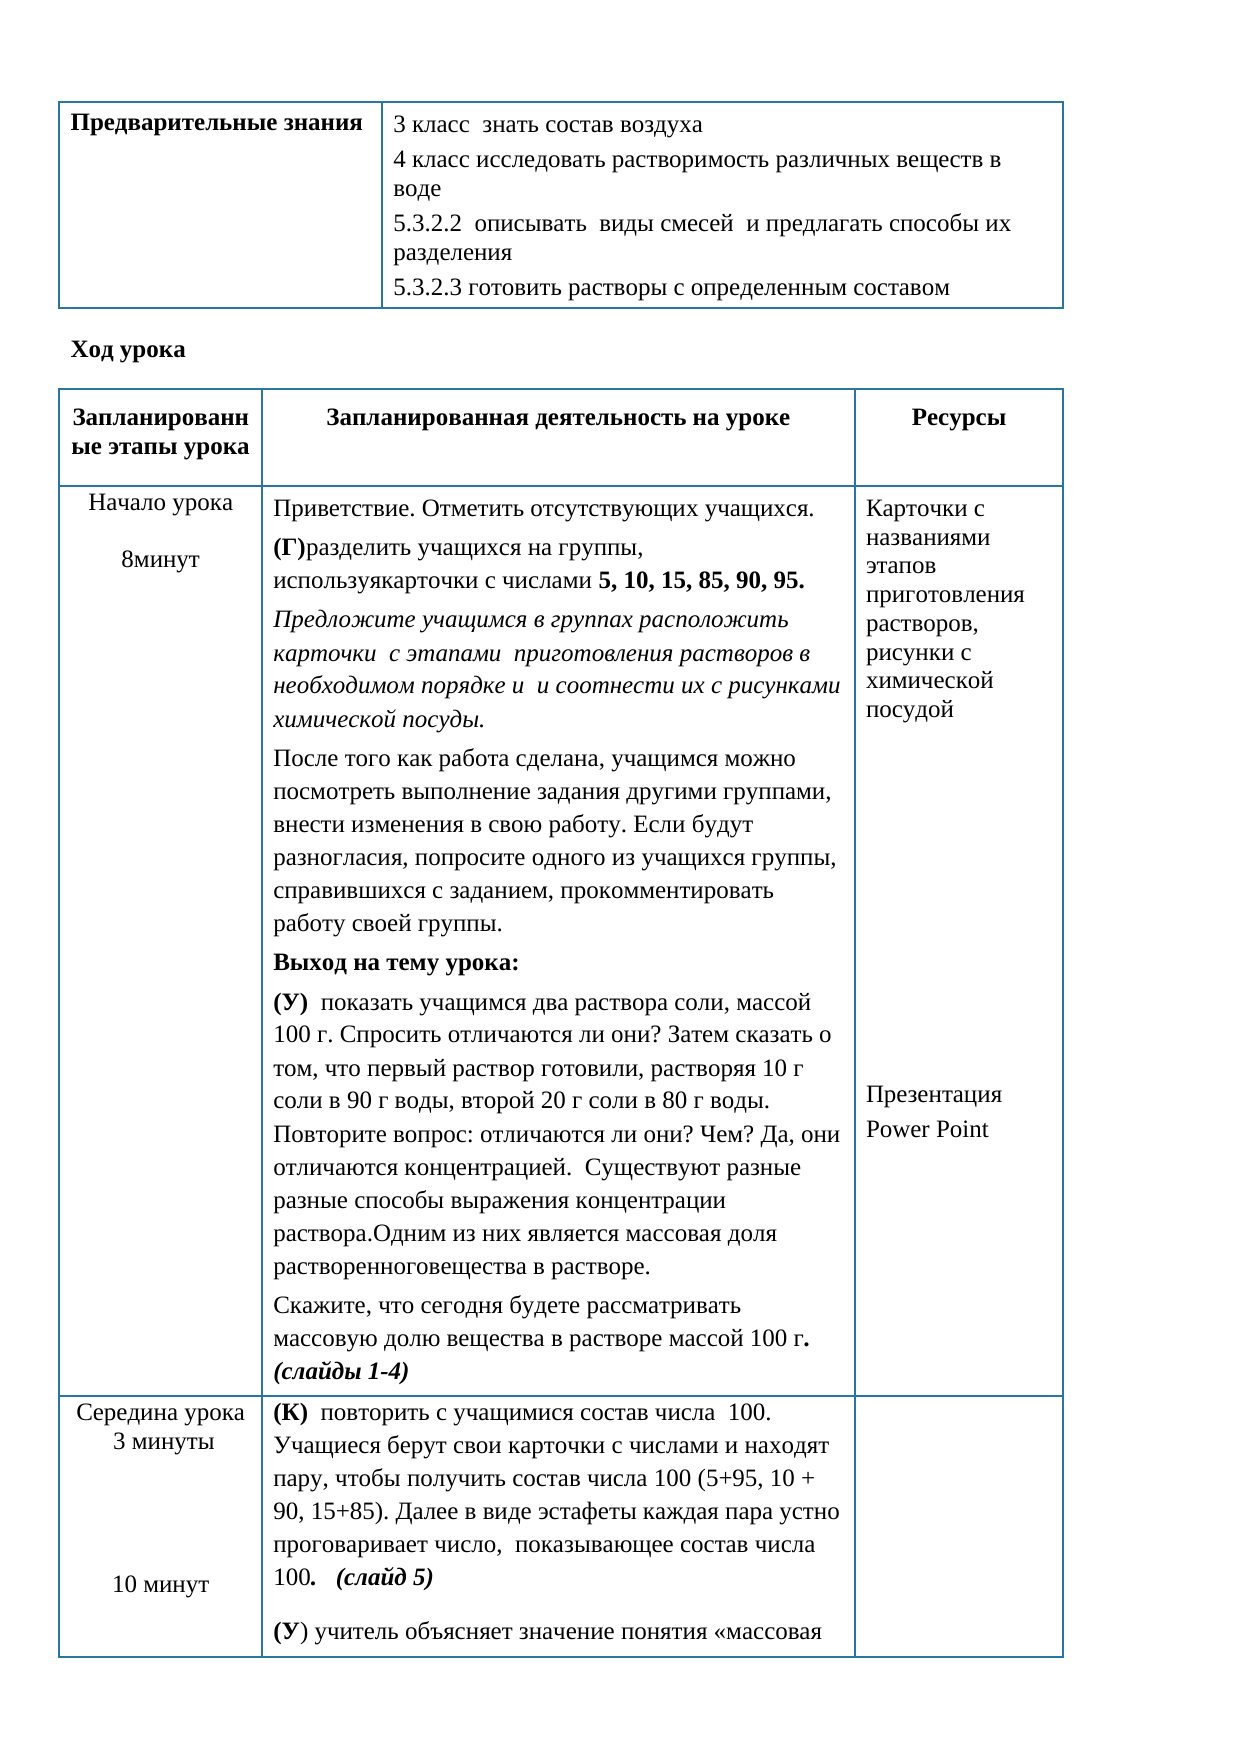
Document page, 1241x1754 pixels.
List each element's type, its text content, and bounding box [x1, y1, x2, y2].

table_cell Начало урока 8минут [60, 487, 261, 1395]
table_cell Приветствие. Отметить отсутствующих учащихся. (Г)разделить учащихся на группы, используякарточки с числами 5, 10, 15, 85, 90, 95. Предложите учащимся в группах расположить карточки с этапами приготовления растворов в необходимом порядке и и соотнести их с рисунками химической посуды. После того как работа сделана, учащимся можно посмотреть выполнение задания другими группами, внести изменения в свою работу. Если будут разногласия, попросите одного из учащихся группы, справившихся с заданием, прокомментировать работу своей группы. Выход на тему урока: (У) показать учащимся два раствора соли, массой 100 г. Спросить отличаются ли они? Затем сказать о том, что первый раствор готовили, растворяя 10 г соли в 90 г воды, второй 20 г соли в 80 г воды. Повторите вопрос: отличаются ли они? Чем? Да, они отличаются концентрацией. Существуют разные разные способы выражения концентрации раствора.Одним из них является массовая доля растворенноговещества в растворе. Скажите, что сегодня будете рассматривать массовую долю вещества в растворе массой 100 г. (слайды 1-4) [263, 487, 854, 1395]
table_cell Ресурсы [856, 390, 1062, 485]
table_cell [263, 1397, 854, 1656]
table_cell Запланированная деятельность на уроке [263, 390, 854, 485]
table_cell Ход урока [59, 309, 1063, 388]
table_cell [856, 1397, 1062, 1656]
table_cell 3 класс знать состав воздуха 4 класс исследовать растворимость различных веществ в воде 5.3.2.2 описывать виды смесей и предлагать способы их разделения 5.3.2.3 готовить растворы с определенным составом [383, 103, 1062, 307]
table_cell Запланированные этапы урока [60, 390, 261, 485]
table_cell Предварительные знания [60, 103, 381, 307]
table_cell Карточки с названиями этапов приготовления растворов, рисунки с химической посудой Презентация Power Point [856, 487, 1062, 1395]
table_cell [60, 1397, 261, 1656]
